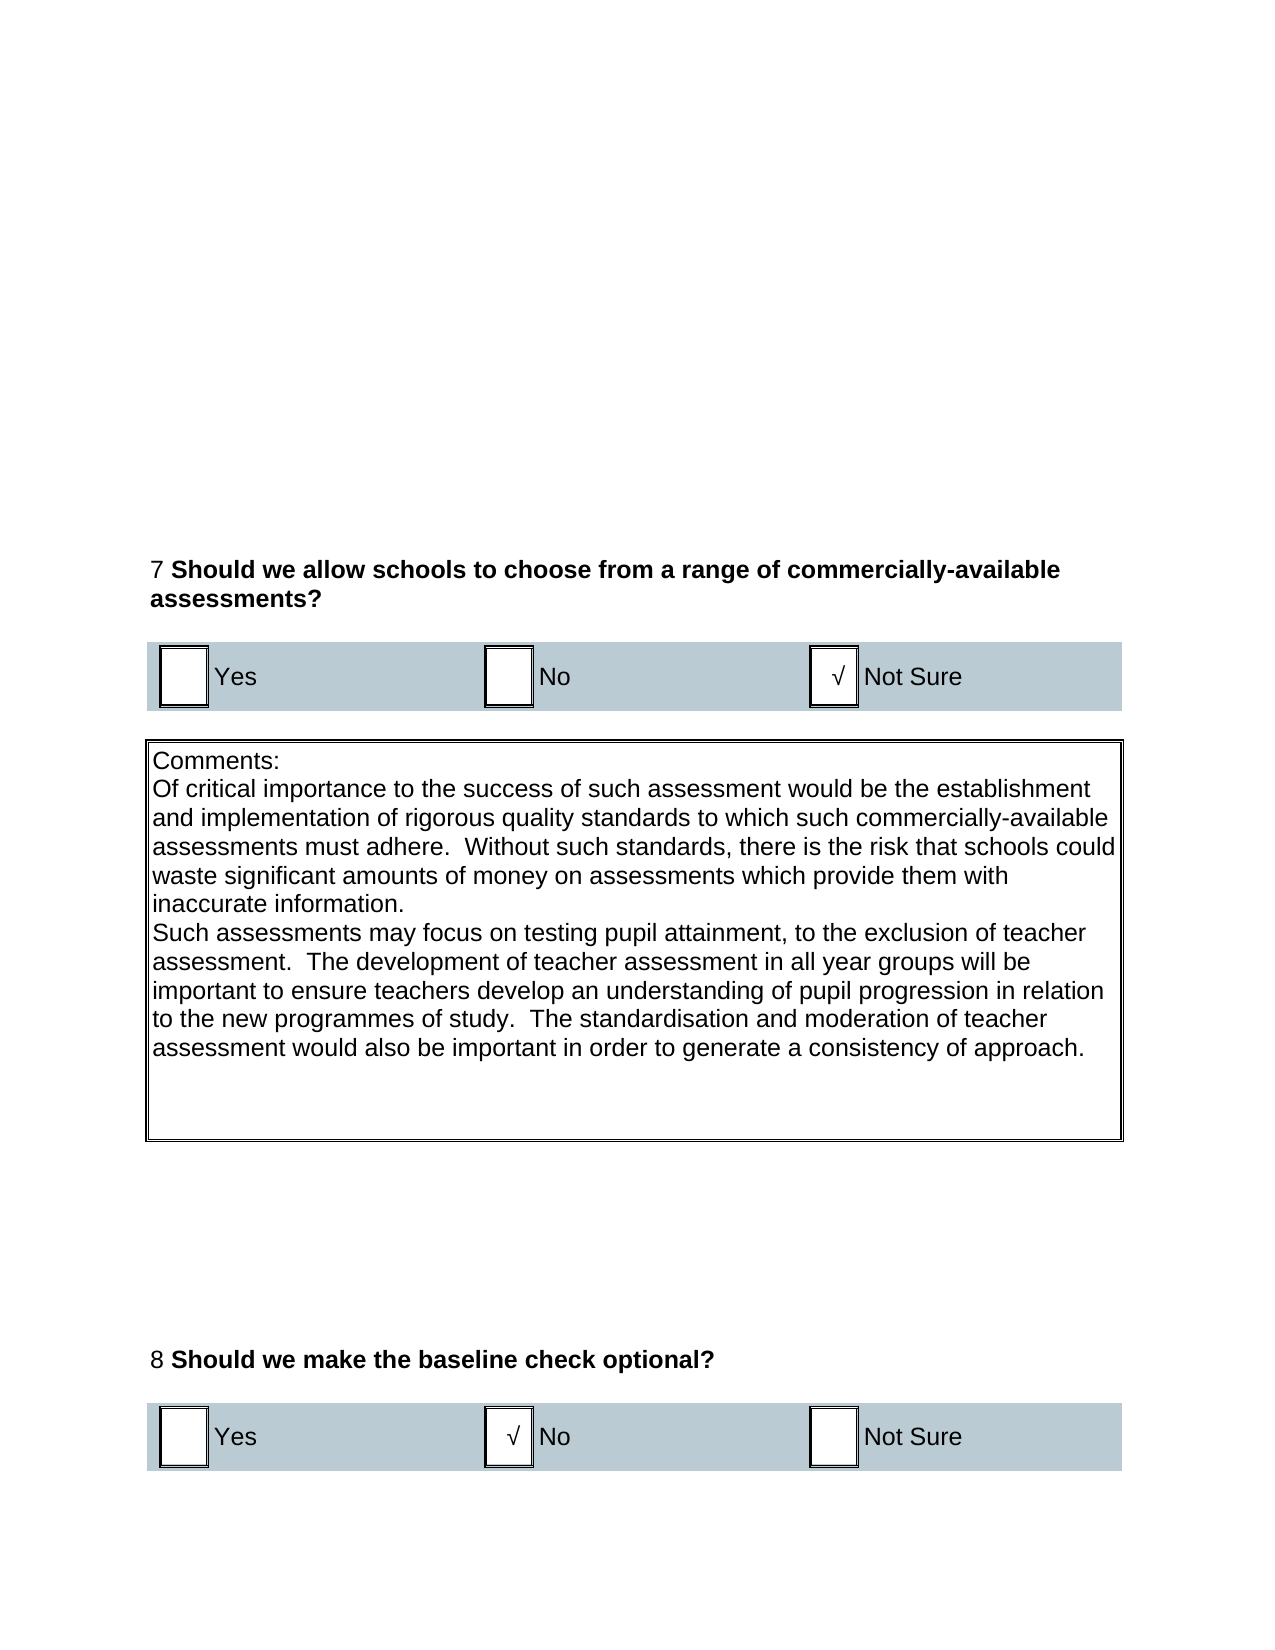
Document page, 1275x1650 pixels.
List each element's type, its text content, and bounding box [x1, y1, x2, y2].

table_header [797, 1403, 861, 1471]
table_header Yes [211, 1403, 472, 1471]
table_header Not Sure [861, 1403, 1122, 1471]
table_header [147, 642, 211, 711]
table_header [147, 1403, 211, 1471]
table_header [472, 1403, 536, 1471]
table_header Not Sure [861, 642, 1122, 711]
table_header [472, 642, 536, 711]
table_header [797, 642, 861, 711]
table_header No [536, 642, 797, 711]
text 7 Should we allow schools to choose from a range of commercially-available assessments? [150, 555, 1125, 613]
table_header [149, 743, 1120, 1138]
table_header No [536, 1403, 797, 1471]
text 8 Should we make the baseline check optional? [150, 1344, 1125, 1373]
table_header Yes [211, 642, 472, 711]
